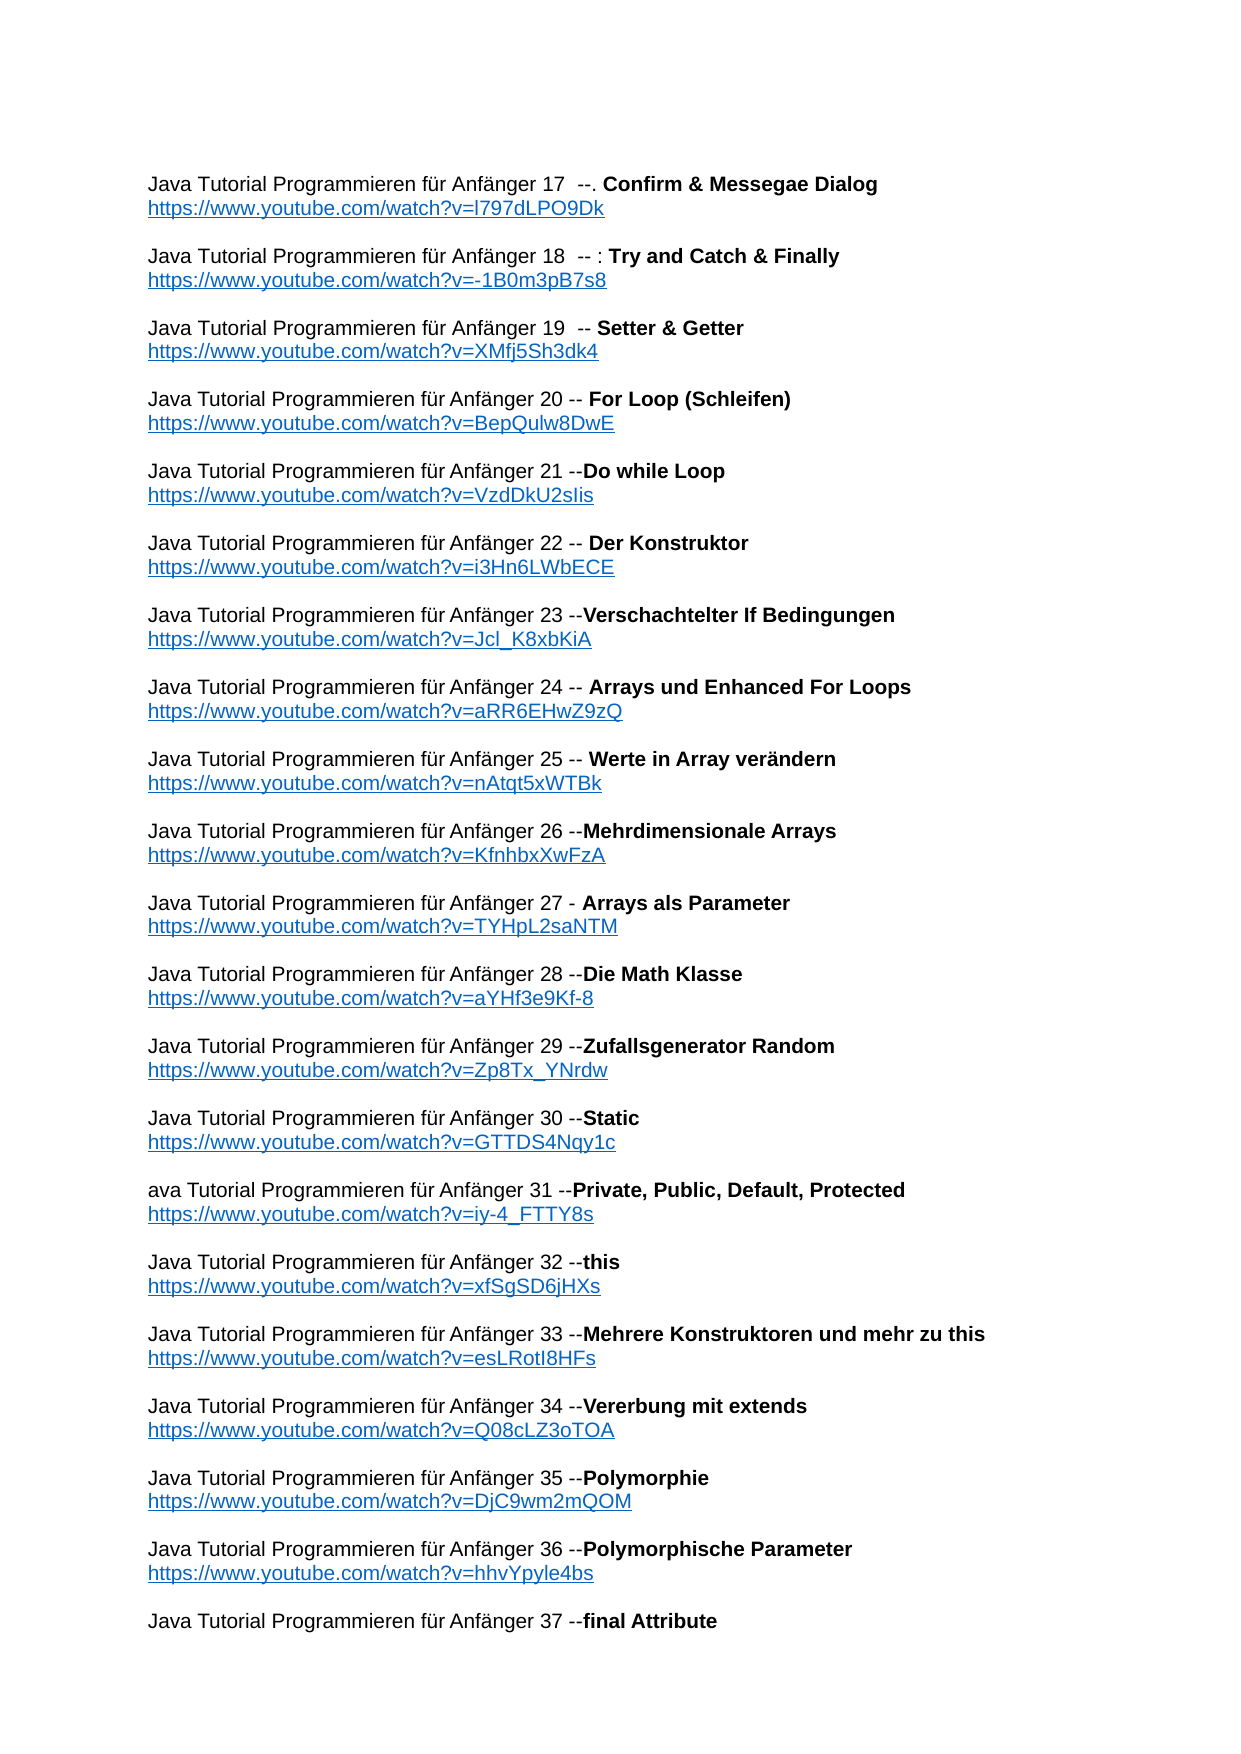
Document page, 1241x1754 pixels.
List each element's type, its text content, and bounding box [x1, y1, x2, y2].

text https://www.youtube.com/watch?v=aRR6EHwZ9zQ [148, 699, 1093, 723]
text https://www.youtube.com/watch?v=hhvYpyle4bs [148, 1561, 1093, 1585]
subtitle Java Tutorial Programmieren für Anfänger 32 --this [148, 1250, 1093, 1274]
text https://www.youtube.com/watch?v=-1B0m3pB7s8 [148, 267, 1093, 291]
subtitle Java Tutorial Programmieren für Anfänger 28 --Die Math Klasse [148, 962, 1093, 986]
text https://www.youtube.com/watch?v=Jcl_K8xbKiA [148, 627, 1093, 651]
subtitle Java Tutorial Programmieren für Anfänger 26 --Mehrdimensionale Arrays [148, 818, 1093, 842]
text Java Tutorial Programmieren für Anfänger 19 -- Setter & Getter [148, 315, 1093, 339]
subtitle Java Tutorial Programmieren für Anfänger 35 --Polymorphie [148, 1465, 1093, 1489]
text https://www.youtube.com/watch?v=iy-4_FTTY8s [148, 1202, 1093, 1226]
subtitle Java Tutorial Programmieren für Anfänger 25 -- Werte in Array verändern [148, 747, 1093, 771]
text https://www.youtube.com/watch?v=esLRotI8HFs [148, 1346, 1093, 1369]
subtitle Java Tutorial Programmieren für Anfänger 20 -- For Loop (Schleifen) [148, 387, 1093, 411]
subtitle Java Tutorial Programmieren für Anfänger 29 --Zufallsgenerator Random [148, 1034, 1093, 1058]
text https://www.youtube.com/watch?v=DjC9wm2mQOM [148, 1489, 1093, 1513]
text Java Tutorial Programmieren für Anfänger 18 -- : Try and Catch & Finally [148, 243, 1093, 267]
text https://www.youtube.com/watch?v=TYHpL2saNTM [148, 914, 1093, 938]
text https://www.youtube.com/watch?v=XMfj5Sh3dk4 [148, 339, 1093, 363]
subtitle ava Tutorial Programmieren für Anfänger 31 --Private, Public, Default, Protected [148, 1178, 1093, 1202]
text https://www.youtube.com/watch?v=GTTDS4Nqy1c [148, 1130, 1093, 1154]
subtitle Java Tutorial Programmieren für Anfänger 27 - Arrays als Parameter [148, 890, 1093, 914]
subtitle Java Tutorial Programmieren für Anfänger 21 --Do while Loop [148, 459, 1093, 483]
subtitle Java Tutorial Programmieren für Anfänger 33 --Mehrere Konstruktoren und mehr zu this [148, 1322, 1093, 1346]
subtitle Java Tutorial Programmieren für Anfänger 23 --Verschachtelter If Bedingungen [148, 603, 1093, 627]
text https://www.youtube.com/watch?v=Q08cLZ3oTOA [148, 1417, 1093, 1441]
text https://www.youtube.com/watch?v=i3Hn6LWbECE [148, 555, 1093, 579]
text https://www.youtube.com/watch?v=xfSgSD6jHXs [148, 1274, 1093, 1298]
text https://www.youtube.com/watch?v=BepQulw8DwE [148, 411, 1093, 435]
text https://www.youtube.com/watch?v=nAtqt5xWTBk [148, 771, 1093, 794]
subtitle Java Tutorial Programmieren für Anfänger 30 --Static [148, 1106, 1093, 1130]
text https://www.youtube.com/watch?v=KfnhbxXwFzA [148, 842, 1093, 866]
subtitle Java Tutorial Programmieren für Anfänger 22 -- Der Konstruktor [148, 531, 1093, 555]
text https://www.youtube.com/watch?v=aYHf3e9Kf-8 [148, 986, 1093, 1010]
subtitle Java Tutorial Programmieren für Anfänger 37 --final Attribute [148, 1609, 1093, 1633]
text Java Tutorial Programmieren für Anfänger 17 --. Confirm & Messegae Dialog [148, 172, 1093, 196]
text https://www.youtube.com/watch?v=VzdDkU2sIis [148, 483, 1093, 507]
text https://www.youtube.com/watch?v=Zp8Tx_YNrdw [148, 1058, 1093, 1082]
subtitle Java Tutorial Programmieren für Anfänger 24 -- Arrays und Enhanced For Loops [148, 675, 1093, 699]
text https://www.youtube.com/watch?v=l797dLPO9Dk [148, 196, 1093, 219]
subtitle Java Tutorial Programmieren für Anfänger 34 --Vererbung mit extends [148, 1393, 1093, 1417]
subtitle Java Tutorial Programmieren für Anfänger 36 --Polymorphische Parameter [148, 1537, 1093, 1561]
